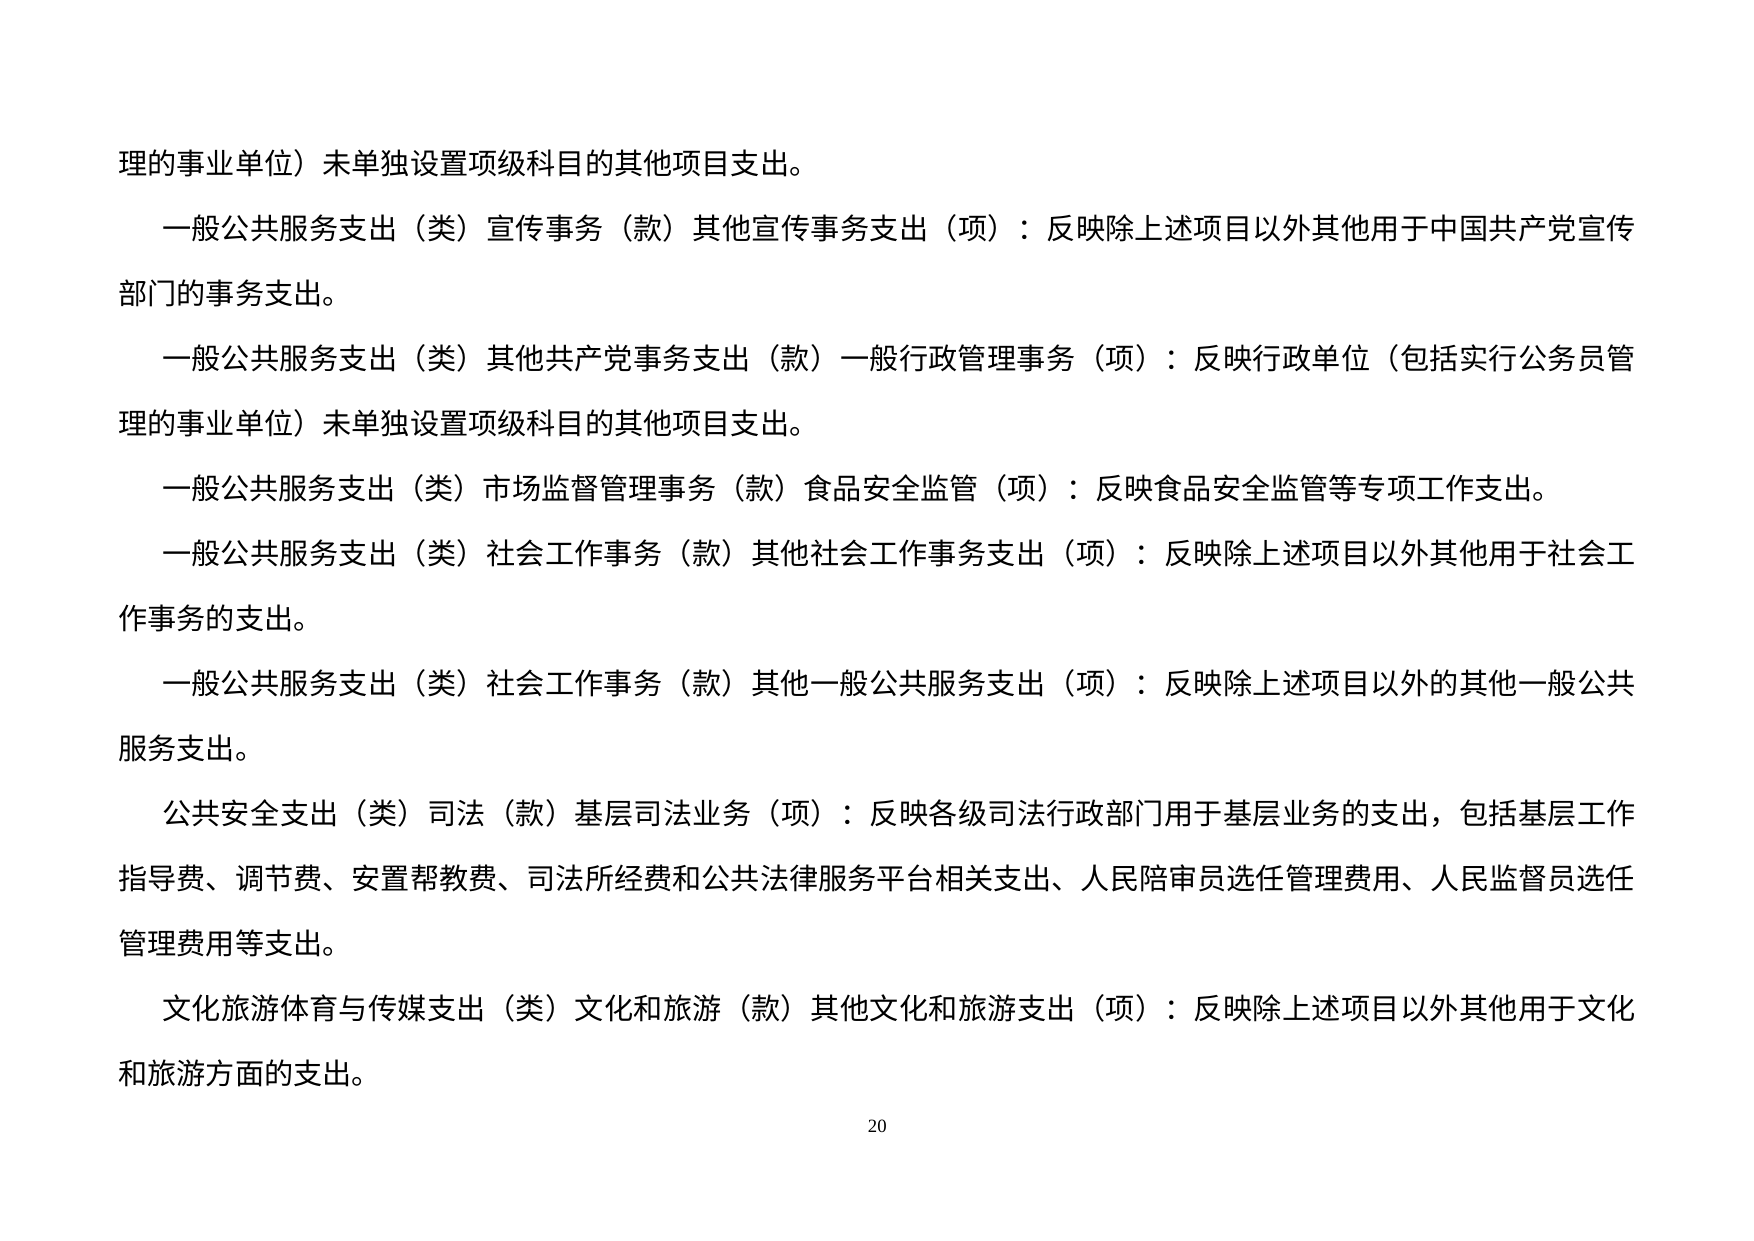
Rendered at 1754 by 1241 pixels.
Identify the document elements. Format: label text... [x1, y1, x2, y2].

text 一般公共服务支出（类）社会工作事务（款）其他一般公共服务支出（项）：反映除上述项目以外的其他一般公共服务支出。 [118, 649, 1636, 779]
text 一般公共服务支出（类）市场监督管理事务（款）食品安全监管（项）：反映食品安全监管等专项工作支出。 [118, 454, 1636, 519]
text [118, 129, 1636, 194]
text 一般公共服务支出（类）社会工作事务（款）其他社会工作事务支出（项）：反映除上述项目以外其他用于社会工作事务的支出。 [118, 519, 1636, 649]
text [118, 324, 1636, 454]
text 公共安全支出（类）司法（款）基层司法业务（项）：反映各级司法行政部门用于基层业务的支出，包括基层工作指导费、调节费、安置帮教费、司法所经费和公共法律服务平台相关支出、人民陪审员选任管理费用、人民监督员选任管理费用等支出。 [118, 779, 1636, 974]
text 一般公共服务支出（类）宣传事务（款）其他宣传事务支出（项）：反映除上述项目以外其他用于中国共产党宣传部门的事务支出。 [118, 194, 1636, 324]
text 文化旅游体育与传媒支出（类）文化和旅游（款）其他文化和旅游支出（项）：反映除上述项目以外其他用于文化和旅游方面的支出。 [118, 974, 1636, 1104]
